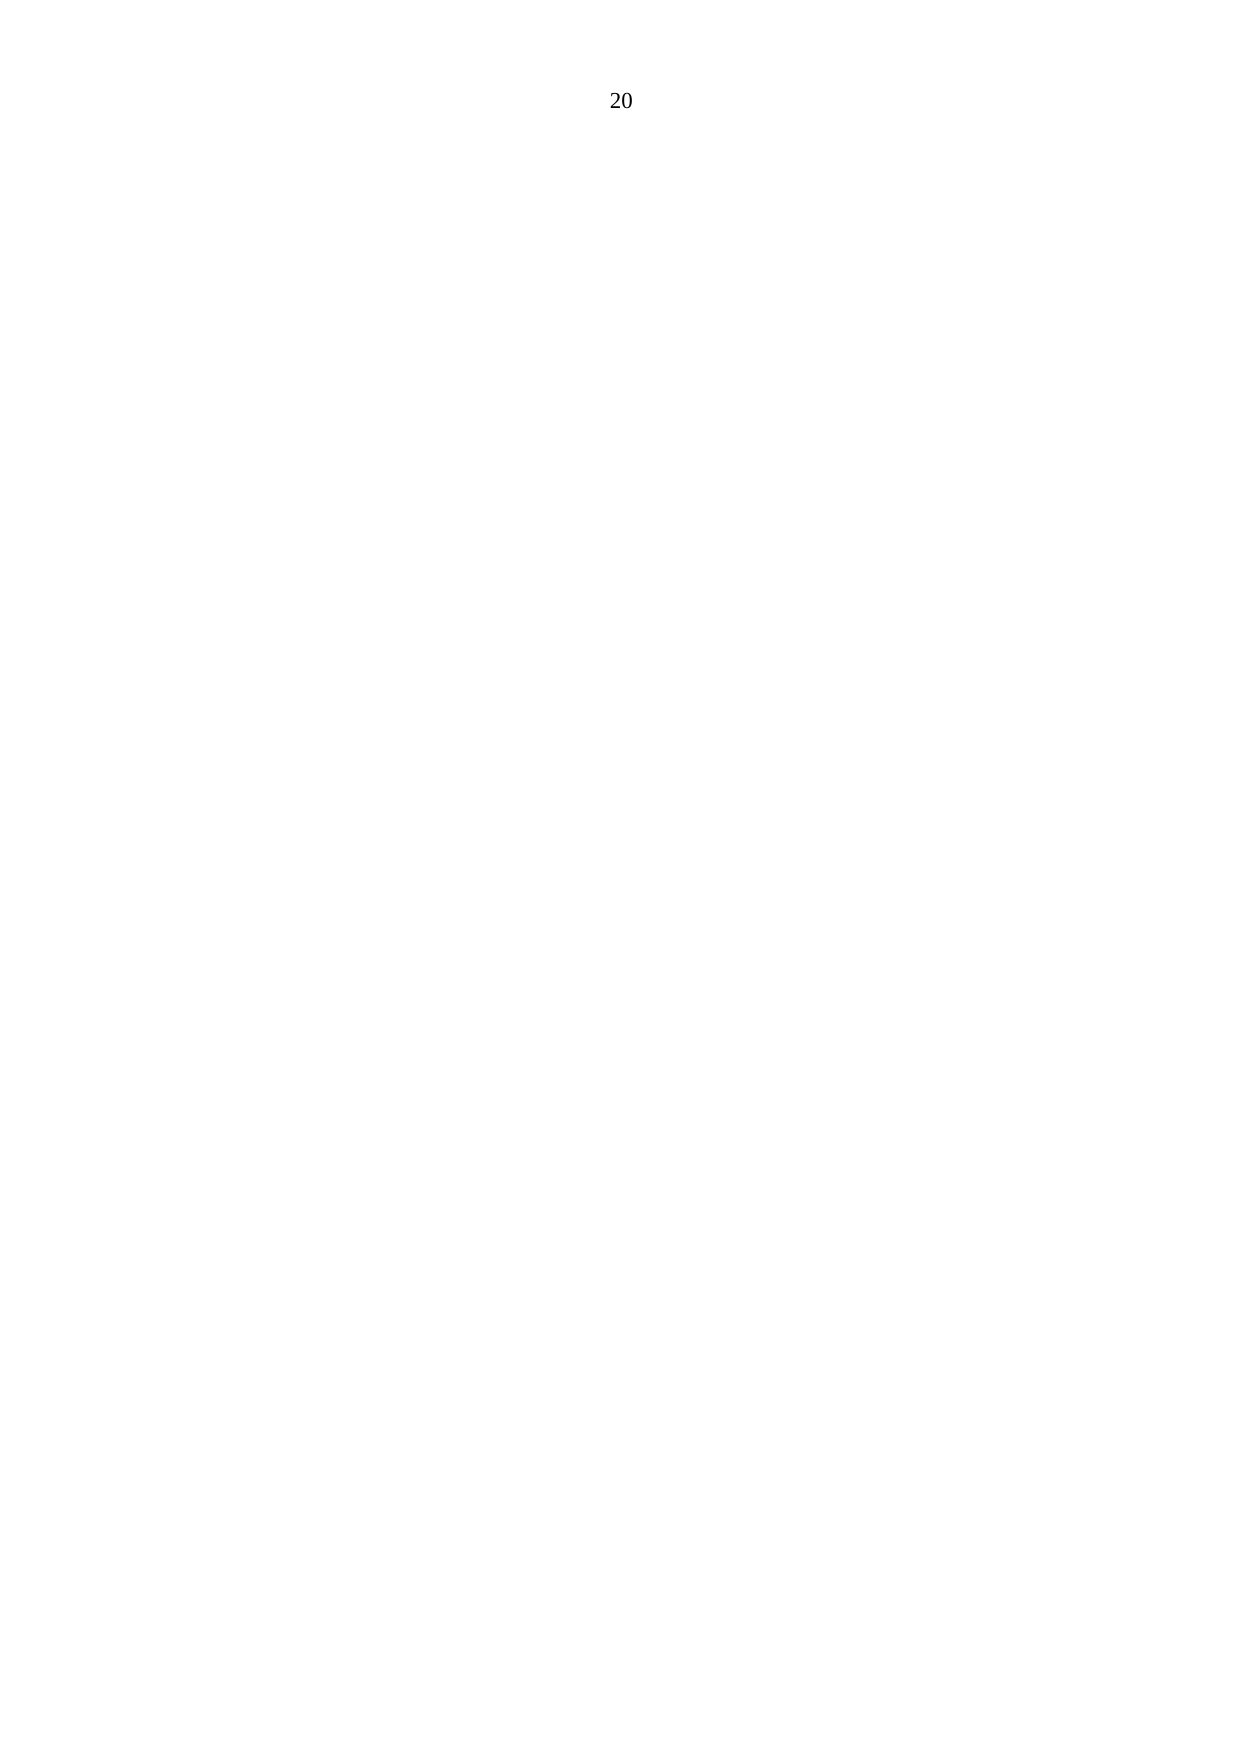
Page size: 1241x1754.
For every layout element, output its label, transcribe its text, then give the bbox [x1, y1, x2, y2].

text 20 [126, 87, 1116, 114]
